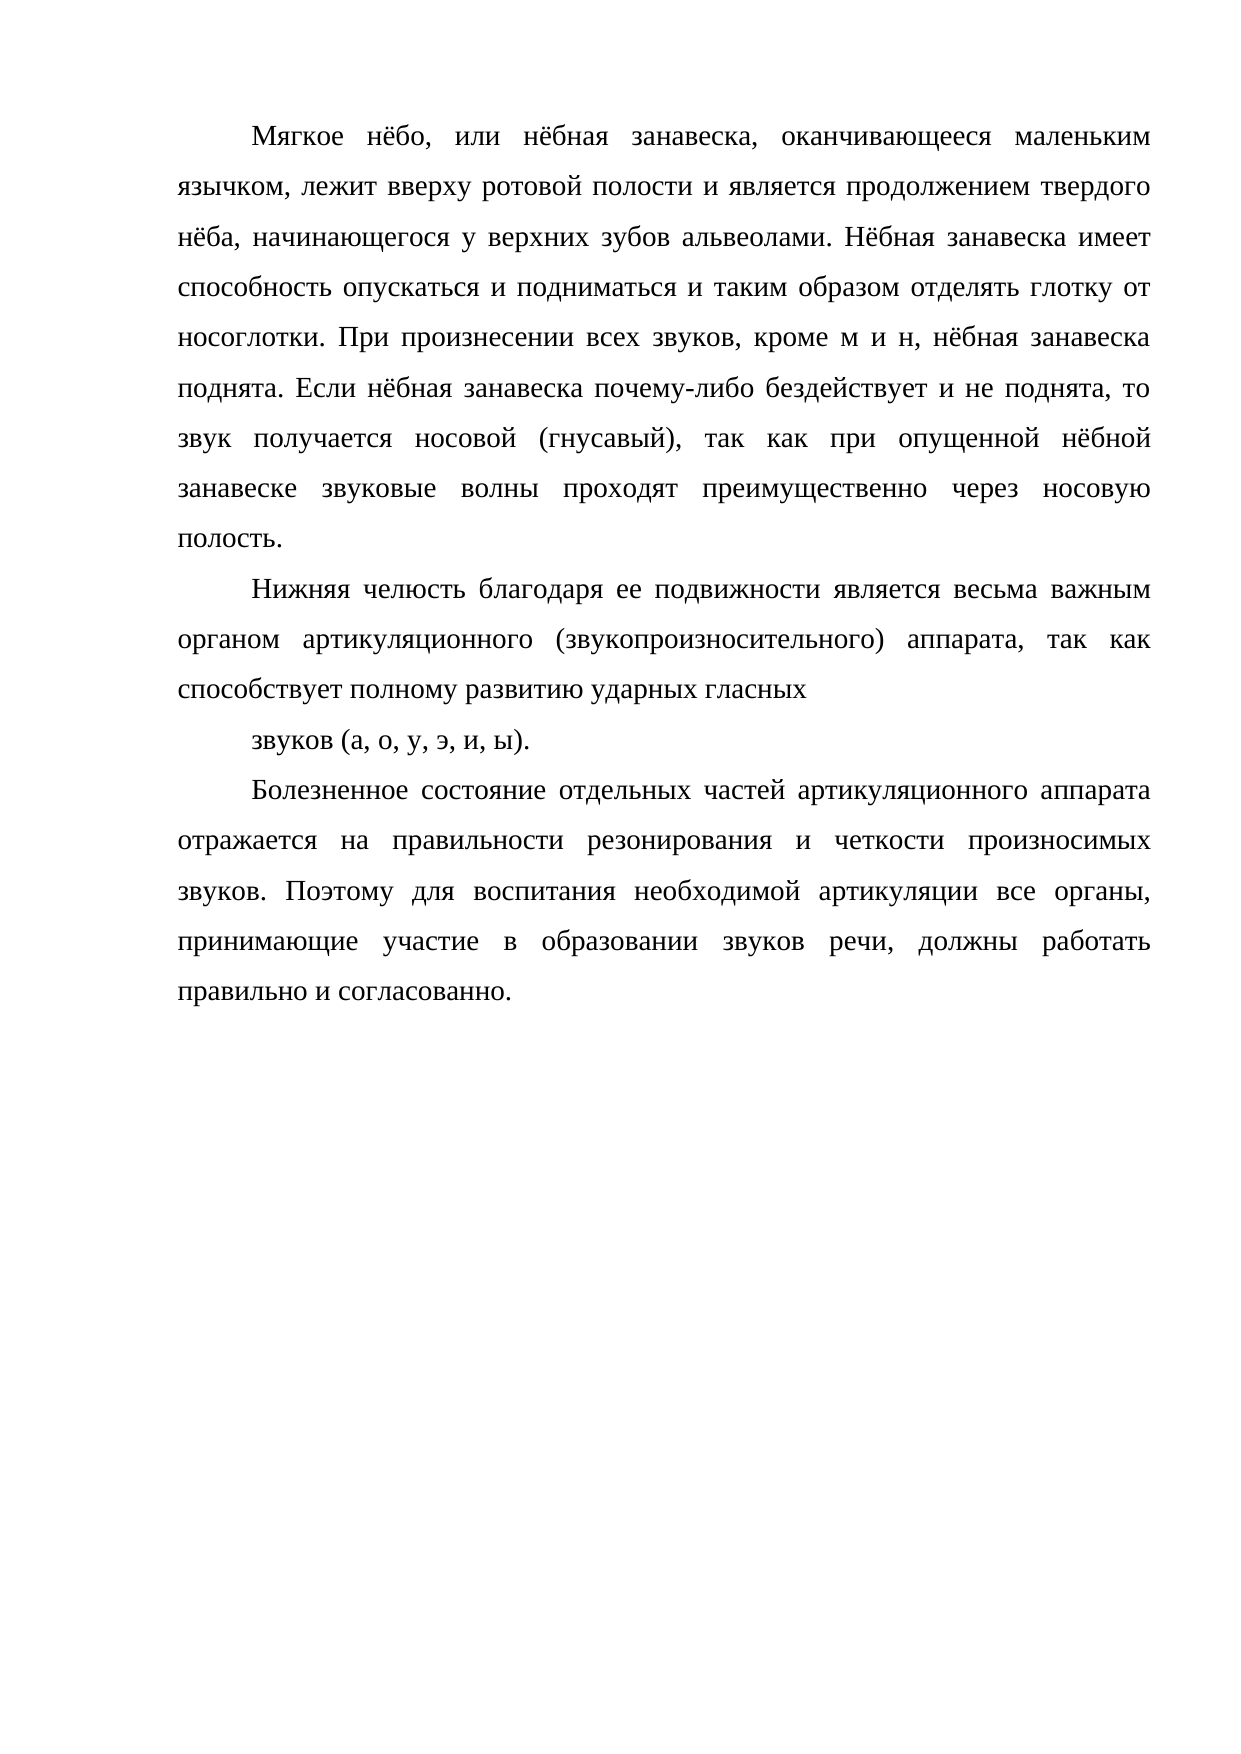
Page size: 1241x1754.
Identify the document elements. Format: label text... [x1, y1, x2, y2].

text Мягкое нёбо, или нёбная занавеска, оканчивающееся маленьким язычком, лежит вверху ротовой полости и является продолжением твердого нёба, начинающегося у верхних зубов альвеолами. Нёбная занавеска имеет способность опускаться и подниматься и таким образом отделять глотку от носоглотки. При произнесении всех звуков, кроме м и н, нёбная занавеска поднята. Если нёбная занавеска почему-либо бездействует и не поднята, то звук получается носовой (гнусавый), так как при опущенной нёбной занавеске звуковые волны проходят преимущественно через носовую полость. [177, 118, 1152, 554]
text Болезненное состояние отдельных частей артикуляционного аппарата отражается на правильности резонирования и четкости произносимых звуков. Поэтому для воспитания необходимой артикуляции все органы, принимающие участие в образовании звуков речи, должны работать правильно и согласованно. [177, 772, 1152, 1007]
text звуков (а, о, у, э, и, ы). [177, 722, 1152, 755]
text Нижняя челюсть благодаря ее подвижности является весьма важным органом артикуляционного (звукопроизносительного) аппарата, так как способствует полному развитию ударных гласных [177, 571, 1152, 705]
